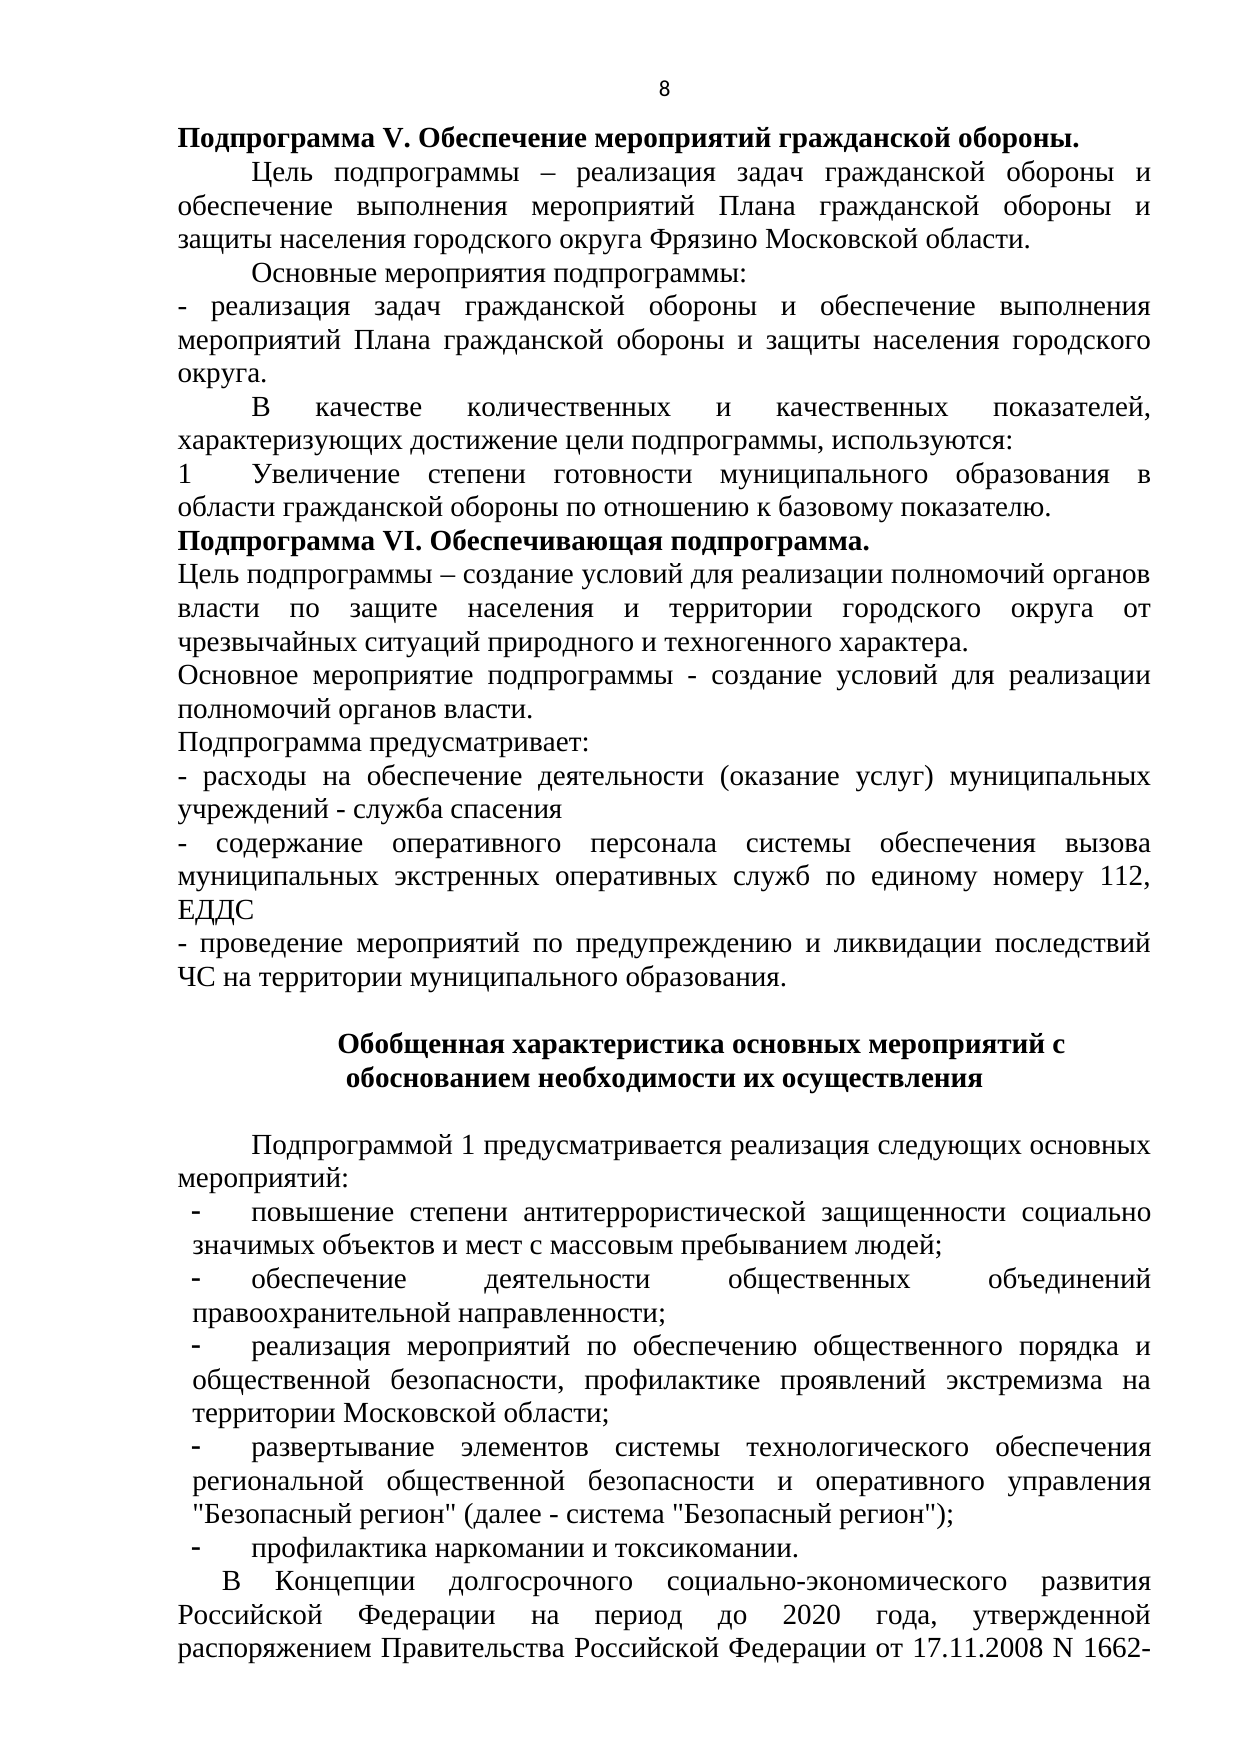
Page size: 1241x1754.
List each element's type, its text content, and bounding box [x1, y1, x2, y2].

list обеспечение деятельности общественных объединений правоохранительной направленности; [191, 1261, 1152, 1328]
text - содержание оперативного персонала системы обеспечения вызова муниципальных экстренных оперативных служб по единому номеру 112, ЕДДС [177, 825, 1152, 926]
text Основное мероприятие подпрограммы - создание условий для реализации полномочий органов власти. [177, 657, 1152, 724]
list реализация мероприятий по обеспечению общественного порядка и общественной безопасности, профилактике проявлений экстремизма на территории Московской области; [191, 1328, 1152, 1429]
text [177, 1563, 1152, 1664]
text - реализация задач гражданской обороны и обеспечение выполнения мероприятий Плана гражданской обороны и защиты населения городского округа. [177, 288, 1152, 389]
text Подпрограмма предусматривает: [177, 724, 1152, 758]
list Увеличение степени готовности муниципального образования в области гражданской обороны по отношению к базовому показателю. [177, 456, 1152, 523]
text Цель подпрограммы – создание условий для реализации полномочий органов власти по защите населения и территории городского округа от чрезвычайных ситуаций природного и техногенного характера. [177, 557, 1152, 657]
text В качестве количественных и качественных показателей, характеризующих достижение цели подпрограммы, используются: [177, 389, 1152, 456]
list профилактика наркомании и токсикомании. [191, 1530, 1152, 1563]
text Цель подпрограммы – реализация задач гражданской обороны и обеспечение выполнения мероприятий Плана гражданской обороны и защиты населения городского округа Фрязино Московской области. [177, 154, 1152, 255]
text Подпрограмма V. Обеспечение мероприятий гражданской обороны. [177, 121, 1152, 154]
list развертывание элементов системы технологического обеспечения региональной общественной безопасности и оперативного управления "Безопасный регион" (далее - система "Безопасный регион"); [191, 1429, 1152, 1530]
list повышение степени антитеррористической защищенности социально значимых объектов и мест с массовым пребыванием людей; [191, 1194, 1152, 1261]
text - проведение мероприятий по предупреждению и ликвидации последствий ЧС на территории муниципального образования. [177, 926, 1152, 993]
text Подпрограммой 1 предусматривается реализация следующих основных мероприятий: [177, 1127, 1152, 1194]
text Основные мероприятия подпрограммы: [177, 255, 1152, 288]
list Обобщенная характеристика основных мероприятий с обоснованием необходимости их осуществления [177, 1026, 1152, 1093]
text Подпрограмма VI. Обеспечивающая подпрограмма. [177, 523, 1152, 557]
text - расходы на обеспечение деятельности (оказание услуг) муниципальных учреждений - служба спасения [177, 758, 1152, 825]
